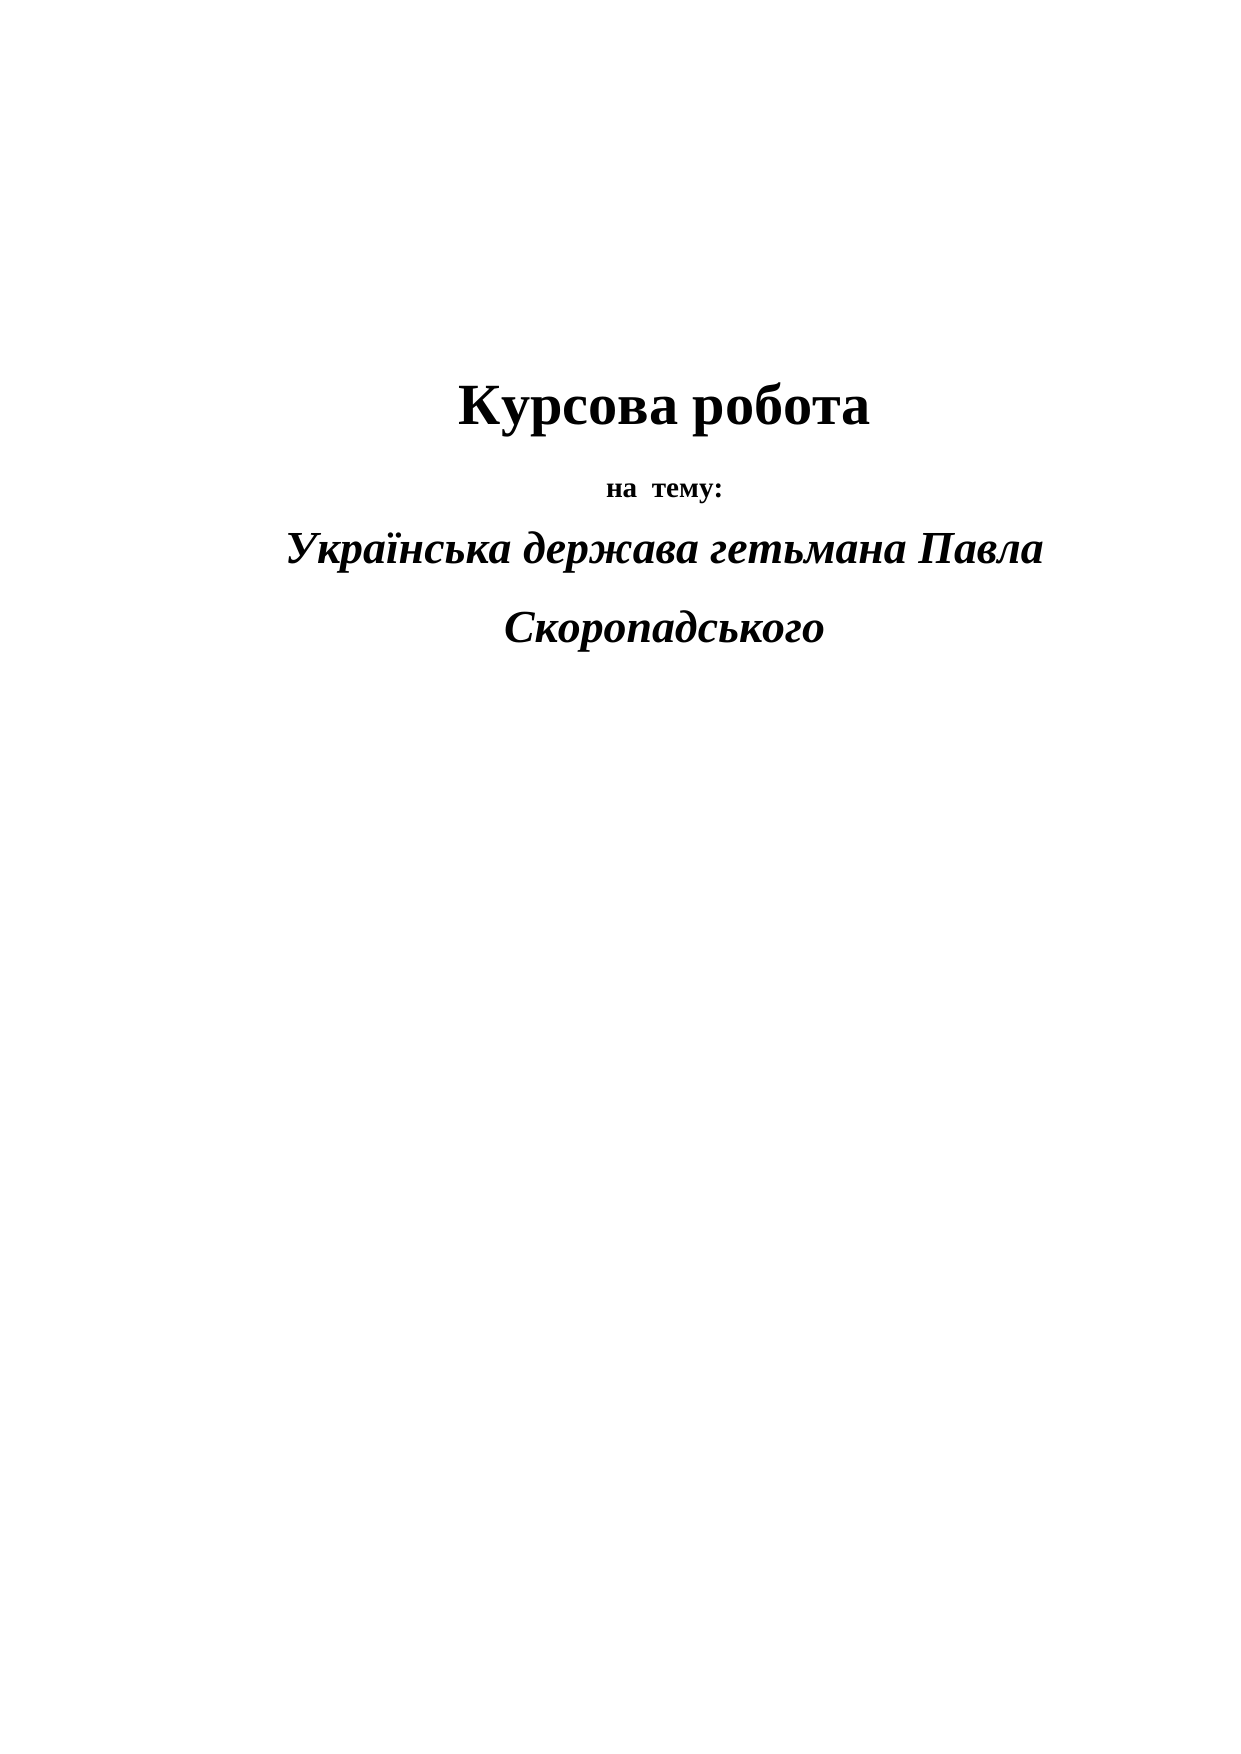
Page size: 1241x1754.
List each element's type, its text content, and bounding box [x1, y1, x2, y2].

subtitle Курсова робота [177, 370, 1152, 437]
text на тему: [177, 470, 1152, 504]
text Українська держава гетьмана Павла Скоропадського [177, 521, 1152, 652]
